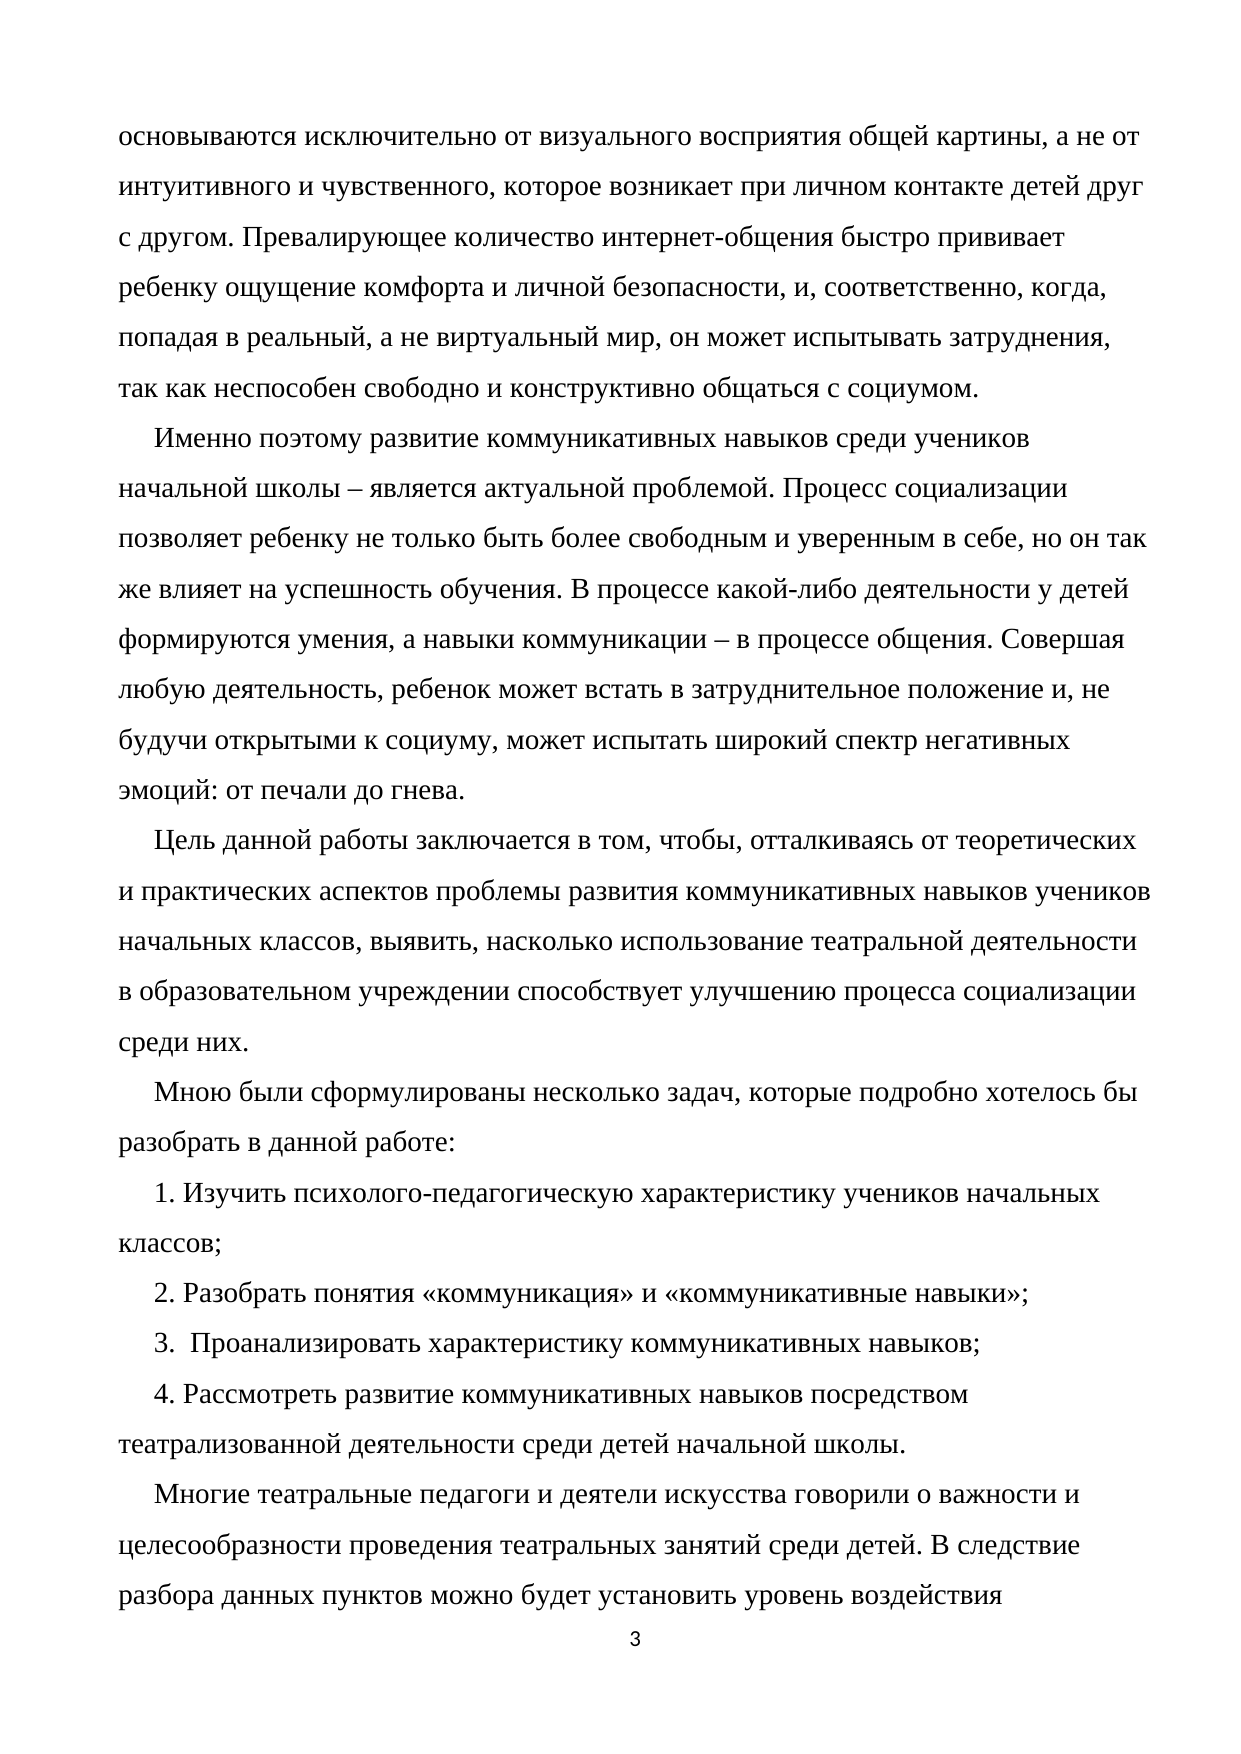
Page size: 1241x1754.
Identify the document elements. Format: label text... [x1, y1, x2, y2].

text 3. Проанализировать характеристику коммуникативных навыков; [118, 1326, 1152, 1359]
text 4. Рассмотреть развитие коммуникативных навыков посредством театрализованной деятельности среди детей начальной школы. [118, 1376, 1152, 1460]
text 2. Разобрать понятия «коммуникация» и «коммуникативные навыки»; [118, 1275, 1152, 1309]
text Именно поэтому развитие коммуникативных навыков среди учеников начальной школы – является актуальной проблемой. Процесс социализации позволяет ребенку не только быть более свободным и уверенным в себе, но он так же влияет на успешность обучения. В процессе какой-либо деятельности у детей формируются умения, а навыки коммуникации – в процессе общения. Совершая любую деятельность, ребенок может встать в затруднительное положение и, не будучи открытыми к социуму, может испытать широкий спектр негативных эмоций: от печали до гнева. [118, 420, 1152, 806]
text 1. Изучить психолого-педагогическую характеристику учеников начальных классов; [118, 1175, 1152, 1258]
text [118, 1477, 1152, 1611]
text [118, 118, 1152, 403]
text Цель данной работы заключается в том, чтобы, отталкиваясь от теоретических и практических аспектов проблемы развития коммуникативных навыков учеников начальных классов, выявить, насколько использование театральной деятельности в образовательном учреждении способствует улучшению процесса социализации среди них. [118, 822, 1152, 1057]
text Мною были сформулированы несколько задач, которые подробно хотелось бы разобрать в данной работе: [118, 1074, 1152, 1158]
